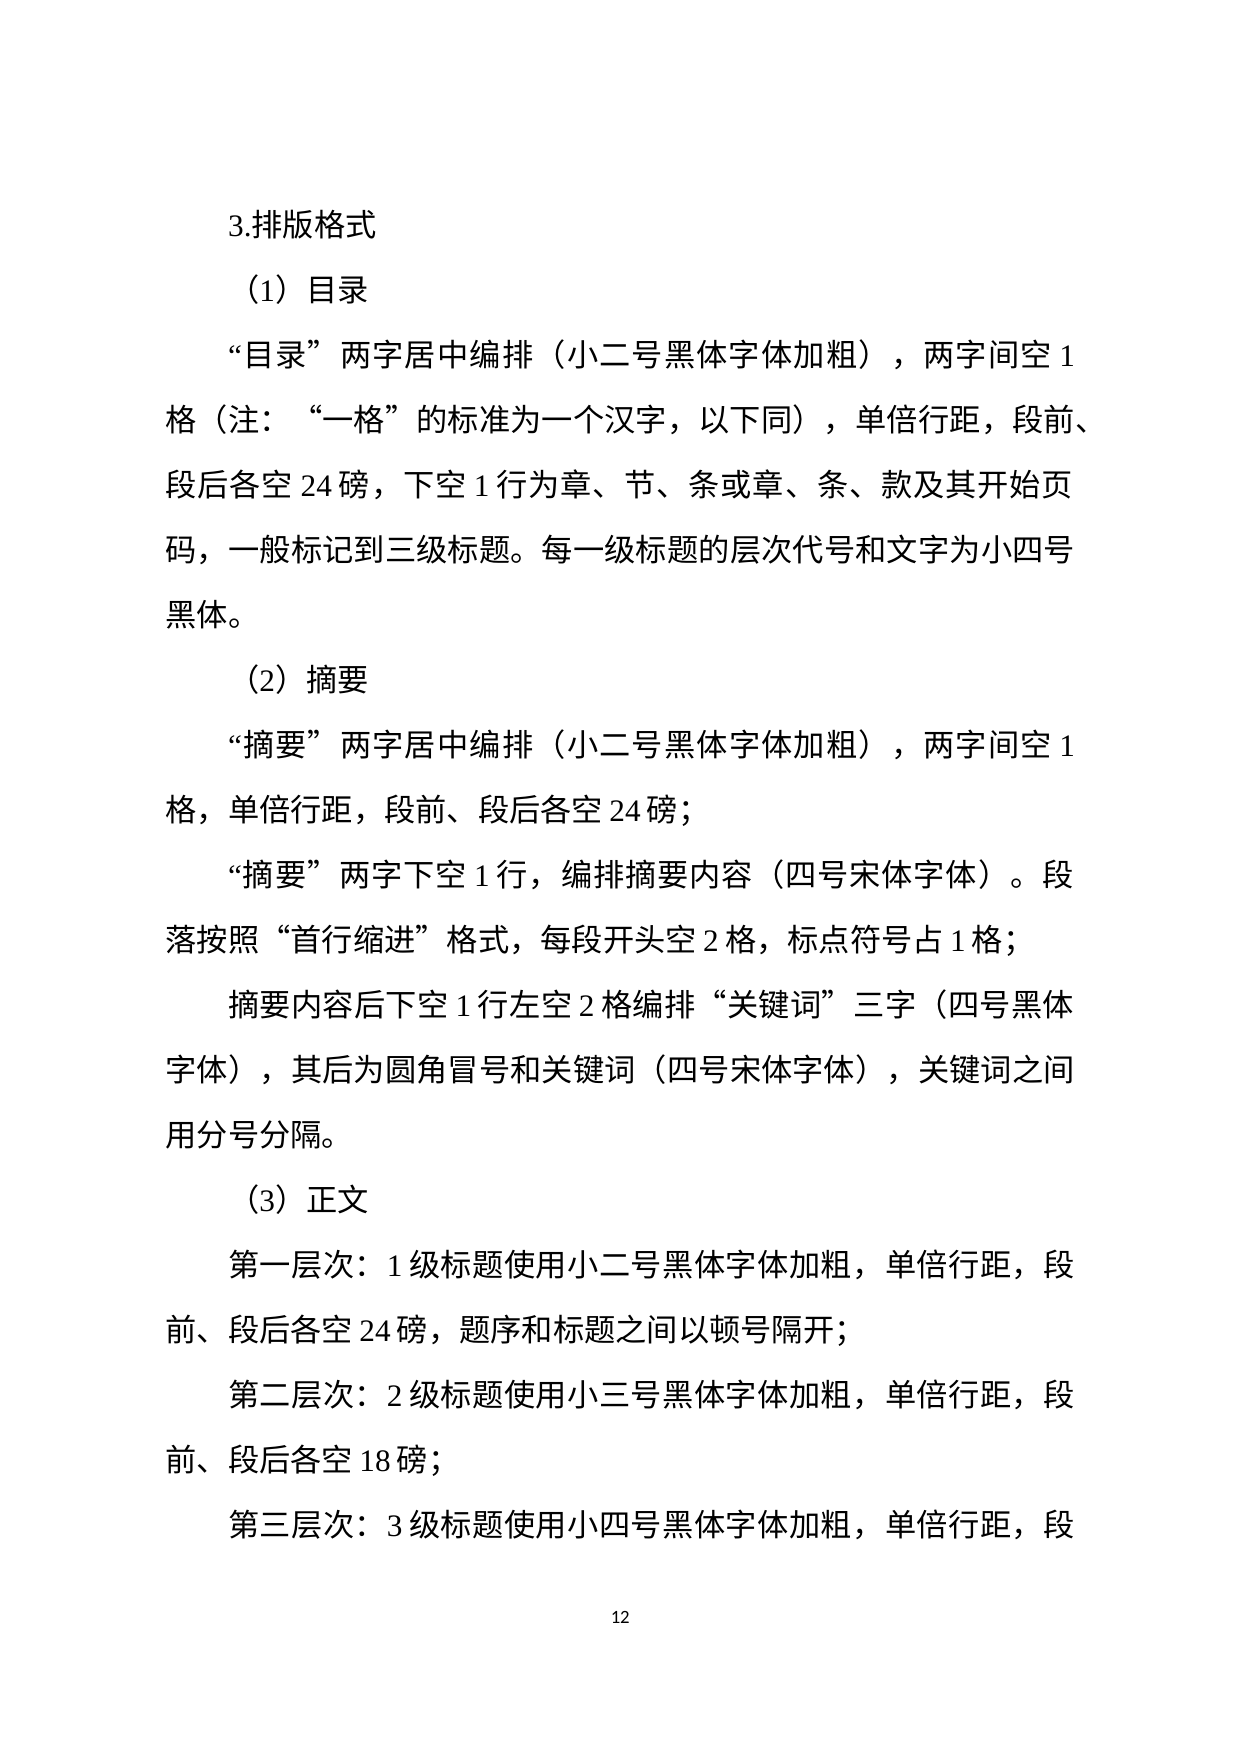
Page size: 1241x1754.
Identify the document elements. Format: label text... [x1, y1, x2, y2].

text 摘要内容后下空1行左空2格编排“关键词”三字（四号黑体字体），其后为圆角冒号和关键词（四号宋体字体），关键词之间用分号分隔。 [165, 970, 1075, 1165]
text 3.排版格式 [165, 190, 1075, 255]
text （1）目录 [165, 255, 1075, 320]
text （2）摘要 [165, 645, 1075, 710]
text “摘要”两字下空1行，编排摘要内容（四号宋体字体）。段落按照“首行缩进”格式，每段开头空2格，标点符号占1格； [165, 840, 1075, 970]
text “摘要”两字居中编排（小二号黑体字体加粗），两字间空1格，单倍行距，段前、段后各空24磅； [165, 710, 1075, 840]
text 第一层次：1级标题使用小二号黑体字体加粗，单倍行距，段前、段后各空24磅，题序和标题之间以顿号隔开； [165, 1230, 1075, 1360]
text “目录”两字居中编排（小二号黑体字体加粗），两字间空1格（注：“一格”的标准为一个汉字，以下同），单倍行距，段前、段后各空24磅，下空1行为章、节、条或章、条、款及其开始页码，一般标记到三级标题。每一级标题的层次代号和文字为小四号黑体。 [165, 320, 1075, 645]
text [165, 1490, 1075, 1555]
text （3）正文 [165, 1165, 1075, 1230]
text 第二层次：2级标题使用小三号黑体字体加粗，单倍行距，段前、段后各空18磅； [165, 1360, 1075, 1490]
